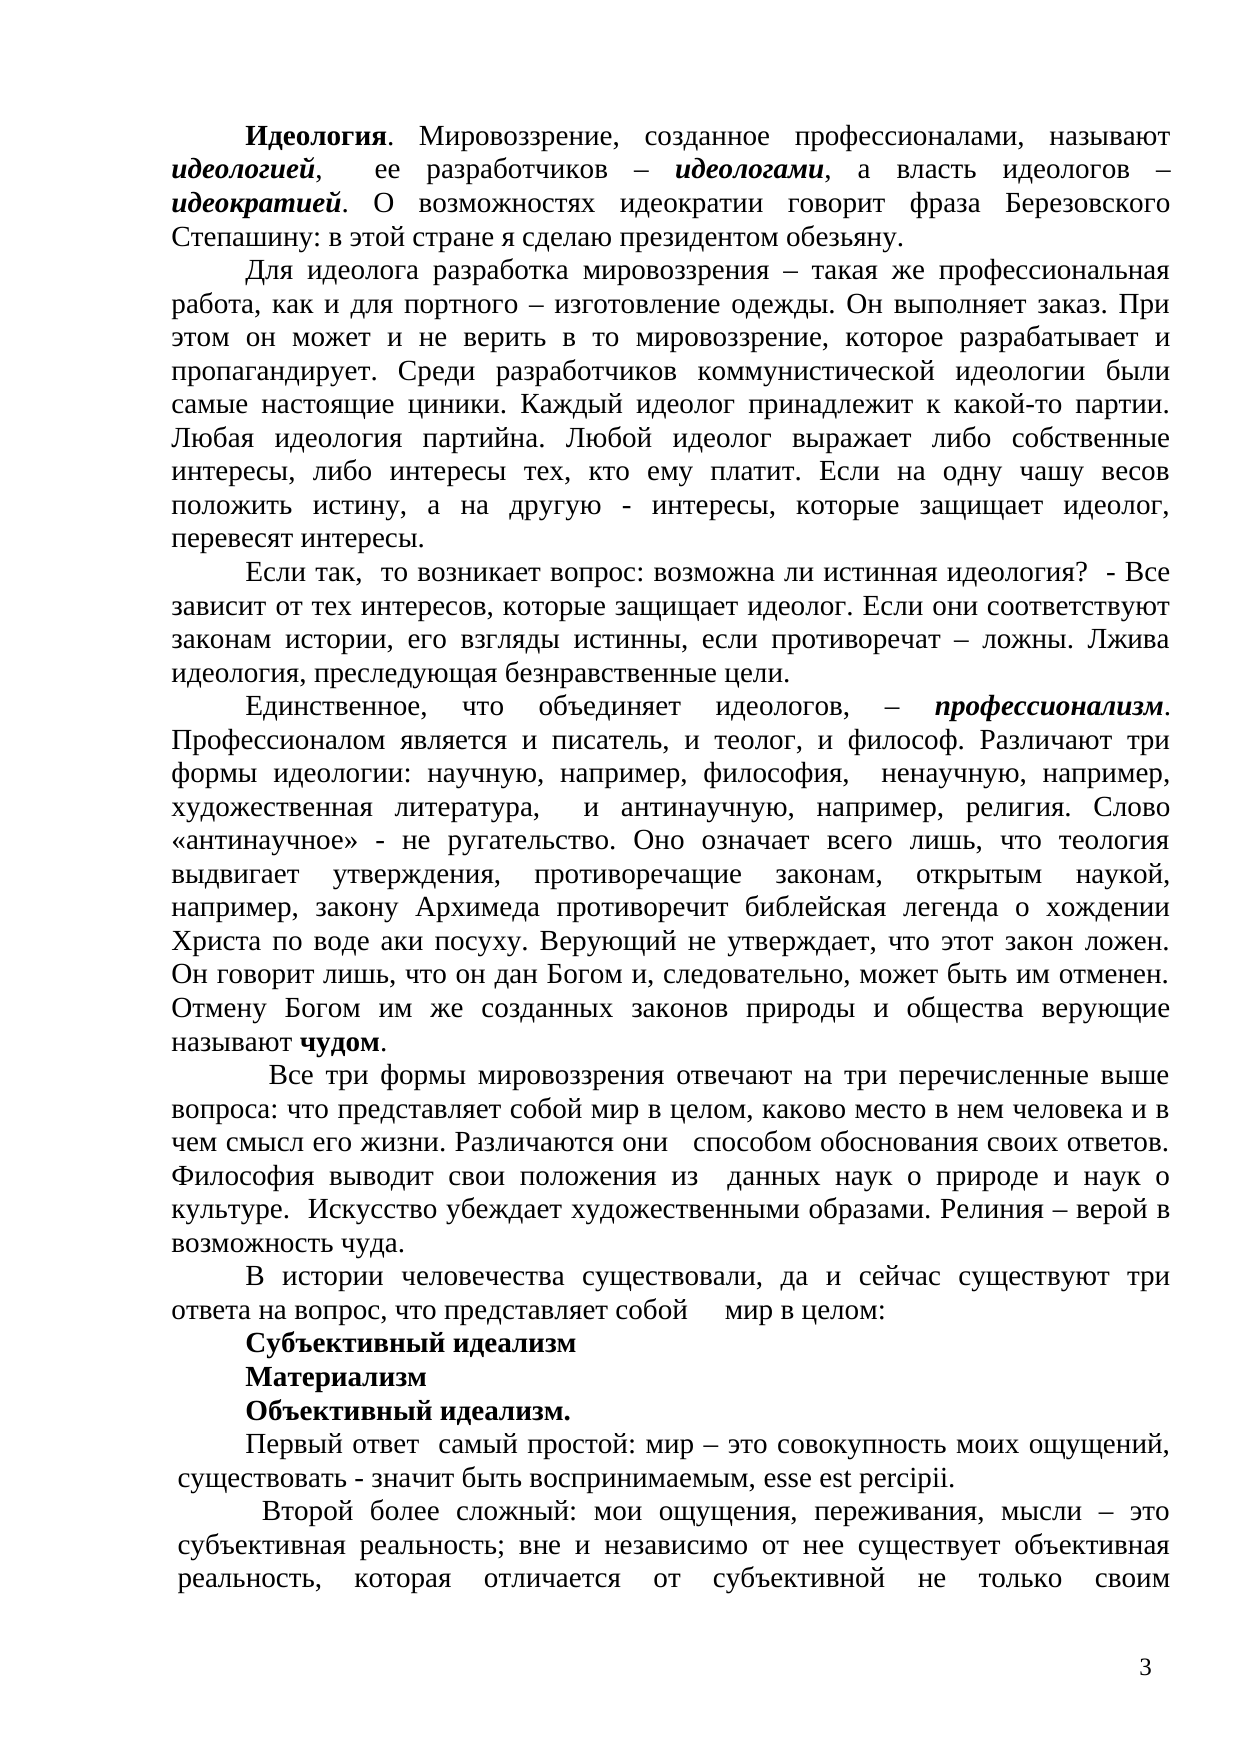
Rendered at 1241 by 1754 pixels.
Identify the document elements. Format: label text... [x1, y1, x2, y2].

text Идеология. Мировоззрение, созданное профессионалами, называют идеологией, ее разработчиков – идеологами, а власть идеологов – идеократией. О возможностях идеократии говорит фраза Березовского Степашину: в этой стране я сделаю президентом обезьяну. [171, 118, 1171, 252]
text Объективный идеализм. [177, 1393, 1171, 1426]
text Единственное, что объединяет идеологов, – профессионализм. Профессионалом является и писатель, и теолог, и философ. Различают три формы идеологии: научную, например, философия, ненаучную, например, художественная литература, и антинаучную, например, религия. Слово «антинаучное» - не ругательство. Оно означает всего лишь, что теология выдвигает утверждения, противоречащие законам, открытым наукой, например, закону Архимеда противоречит библейская легенда о хождении Христа по воде аки посуху. Верующий не утверждает, что этот закон ложен. Он говорит лишь, что он дан Богом и, следовательно, может быть им отменен. Отмену Богом им же созданных законов природы и общества верующие называют чудом. [171, 688, 1171, 1057]
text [177, 1493, 1171, 1594]
text Если так, то возникает вопрос: возможна ли истинная идеология? - Все зависит от тех интересов, которые защищает идеолог. Если они соответствуют законам истории, его взгляды истинны, если противоречат – ложны. Лжива идеология, преследующая безнравственные цели. [171, 554, 1171, 688]
text Для идеолога разработка мировоззрения – такая же профессиональная работа, как и для портного – изготовление одежды. Он выполняет заказ. При этом он может и не верить в то мировоззрение, которое разрабатывает и пропагандирует. Среди разработчиков коммунистической идеологии были самые настоящие циники. Каждый идеолог принадлежит к какой-то партии. Любая идеология партийна. Любой идеолог выражает либо собственные интересы, либо интересы тех, кто ему платит. Если на одну чашу весов положить истину, а на другую - интересы, которые защищает идеолог, перевесят интересы. [171, 252, 1171, 554]
text Материализм [177, 1359, 1171, 1393]
text Все три формы мировоззрения отвечают на три перечисленные выше вопроса: что представляет собой мир в целом, каково место в нем человека и в чем смысл его жизни. Различаются они способом обоснования своих ответов. Философия выводит свои положения из данных наук о природе и наук о культуре. Искусство убеждает художественными образами. Релиния – верой в возможность чуда. [171, 1057, 1171, 1258]
text Субъективный идеализм [177, 1326, 1171, 1359]
text В истории человечества существовали, да и сейчас существуют три ответа на вопрос, что представляет собой мир в целом: [171, 1258, 1171, 1326]
text Первый ответ самый простой: мир – это совокупность моих ощущений, существовать - значит быть воспринимаемым, esse est percipii. [177, 1426, 1171, 1493]
